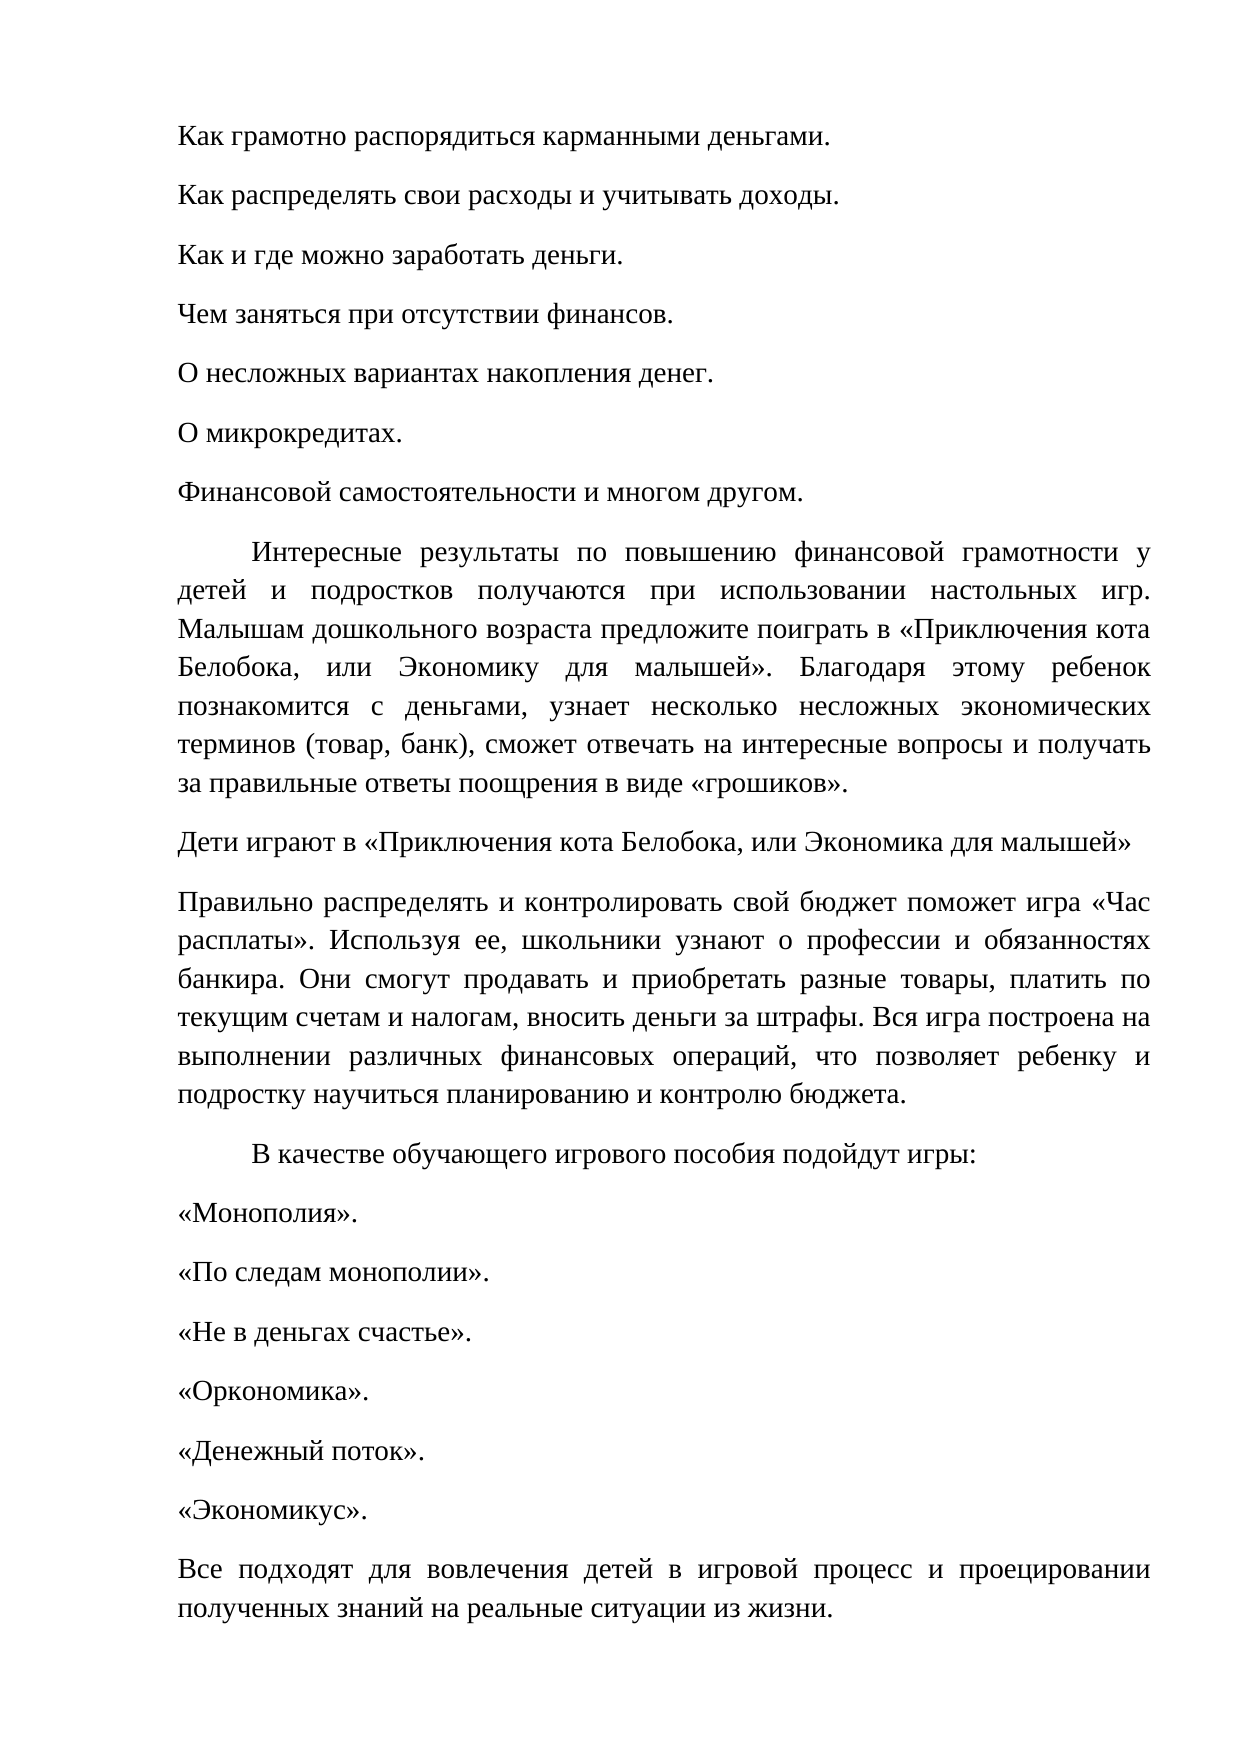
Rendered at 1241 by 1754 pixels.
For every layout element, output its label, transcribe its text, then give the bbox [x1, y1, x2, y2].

text «По следам монополии». [177, 1254, 1152, 1288]
text Дети играют в «Приключения кота Белобока, или Экономика для малышей» [177, 824, 1152, 858]
text «Оркономика». [177, 1373, 1152, 1407]
text Все подходят для вовлечения детей в игровой процесс и проецировании полученных знаний на реальные ситуации из жизни. [177, 1551, 1152, 1623]
text «Экономикус». [177, 1492, 1152, 1526]
text Как и где можно заработать деньги. [177, 237, 1152, 270]
text Как грамотно распорядиться карманными деньгами. [177, 118, 1152, 152]
text Интересные результаты по повышению финансовой грамотности у детей и подростков получаются при использовании настольных игр. Малышам дошкольного возраста предложите поиграть в «Приключения кота Белобока, или Экономику для малышей». Благодаря этому ребенок познакомится с деньгами, узнает несколько несложных экономических терминов (товар, банк), сможет отвечать на интересные вопросы и получать за правильные ответы поощрения в виде «грошиков». [177, 534, 1152, 798]
text Финансовой самостоятельности и многом другом. [177, 474, 1152, 508]
text Правильно распределять и контролировать свой бюджет поможет игра «Час расплаты». Используя ее, школьники узнают о профессии и обязанностях банкира. Они смогут продавать и приобретать разные товары, платить по текущим счетам и налогам, вносить деньги за штрафы. Вся игра построена на выполнении различных финансовых операций, что позволяет ребенку и подростку научиться планированию и контролю бюджета. [177, 884, 1152, 1110]
text О несложных вариантах накопления денег. [177, 356, 1152, 389]
text Чем заняться при отсутствии финансов. [177, 296, 1152, 330]
text О микрокредитах. [177, 415, 1152, 448]
text Как распределять свои расходы и учитывать доходы. [177, 177, 1152, 211]
text «Денежный поток». [177, 1433, 1152, 1466]
text «Монополия». [177, 1195, 1152, 1229]
text В качестве обучающего игрового пособия подойдут игры: [177, 1136, 1152, 1169]
text «Не в деньгах счастье». [177, 1314, 1152, 1347]
